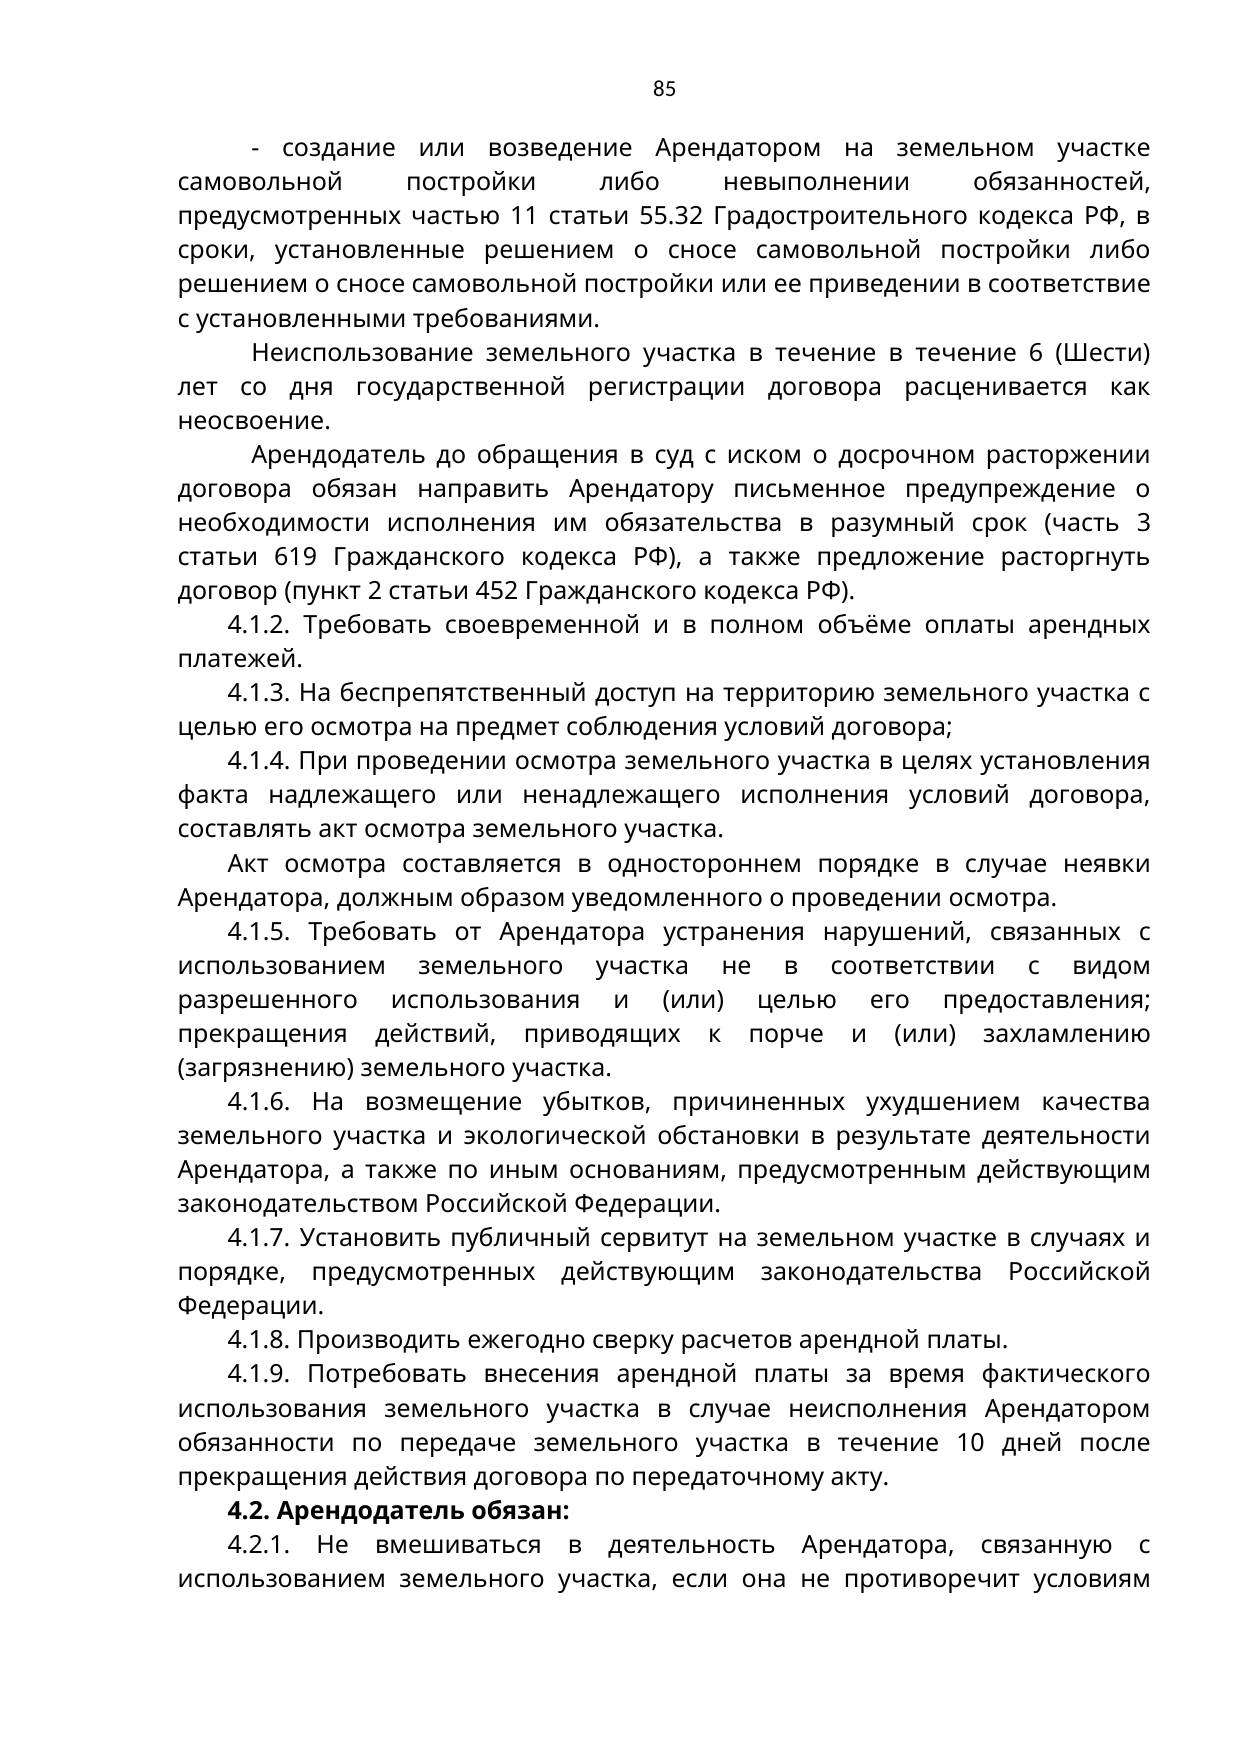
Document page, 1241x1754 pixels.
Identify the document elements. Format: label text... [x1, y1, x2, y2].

text 4.1.7. Установить публичный сервитут на земельном участке в случаях и порядке, предусмотренных действующим законодательства Российской Федерации. [177, 1220, 1152, 1322]
text 4.1.9. Потребовать внесения арендной платы за время фактического использования земельного участка в случае неисполнения Арендатором обязанности по передаче земельного участка в течение 10 дней после прекращения действия договора по передаточному акту. [177, 1356, 1152, 1492]
text 4.1.5. Требовать от Арендатора устранения нарушений, связанных с использованием земельного участка не в соответствии с видом разрешенного использования и (или) целью его предоставления; прекращения действий, приводящих к порче и (или) захламлению (загрязнению) земельного участка. [177, 913, 1152, 1084]
text Акт осмотра составляется в одностороннем порядке в случае неявки Арендатора, должным образом уведомленного о проведении осмотра. [177, 845, 1152, 913]
text 4.1.4. При проведении осмотра земельного участка в целях установления факта надлежащего или ненадлежащего исполнения условий договора, составлять акт осмотра земельного участка. [177, 743, 1152, 845]
text Неиспользование земельного участка в течение в течение 6 (Шести) лет со дня государственной регистрации договора расценивается как неосвоение. [177, 334, 1152, 436]
text 4.1.2. Требовать своевременной и в полном объёме оплаты арендных платежей. [177, 607, 1152, 675]
text 4.1.6. На возмещение убытков, причиненных ухудшением качества земельного участка и экологической обстановки в результате деятельности Арендатора, а также по иным основаниям, предусмотренным действующим законодательством Российской Федерации. [177, 1084, 1152, 1220]
text 4.1.3. На беспрепятственный доступ на территорию земельного участка с целью его осмотра на предмет соблюдения условий договора; [177, 675, 1152, 743]
text 4.1.8. Производить ежегодно сверку расчетов арендной платы. [177, 1322, 1152, 1356]
text Арендодатель до обращения в суд с иском о досрочном расторжении договора обязан направить Арендатору письменное предупреждение о необходимости исполнения им обязательства в разумный срок (часть 3 статьи 619 Гражданского кодекса РФ), а также предложение расторгнуть договор (пункт 2 статьи 452 Гражданского кодекса РФ). [177, 436, 1152, 607]
text 4.2. Арендодатель обязан: [177, 1492, 1152, 1526]
text - создание или возведение Арендатором на земельном участке самовольной постройки либо невыполнении обязанностей, предусмотренных частью 11 статьи 55.32 Градостроительного кодекса РФ, в сроки, установленные решением о сносе самовольной постройки либо решением о сносе самовольной постройки или ее приведении в соответствие с установленными требованиями. [177, 130, 1152, 334]
